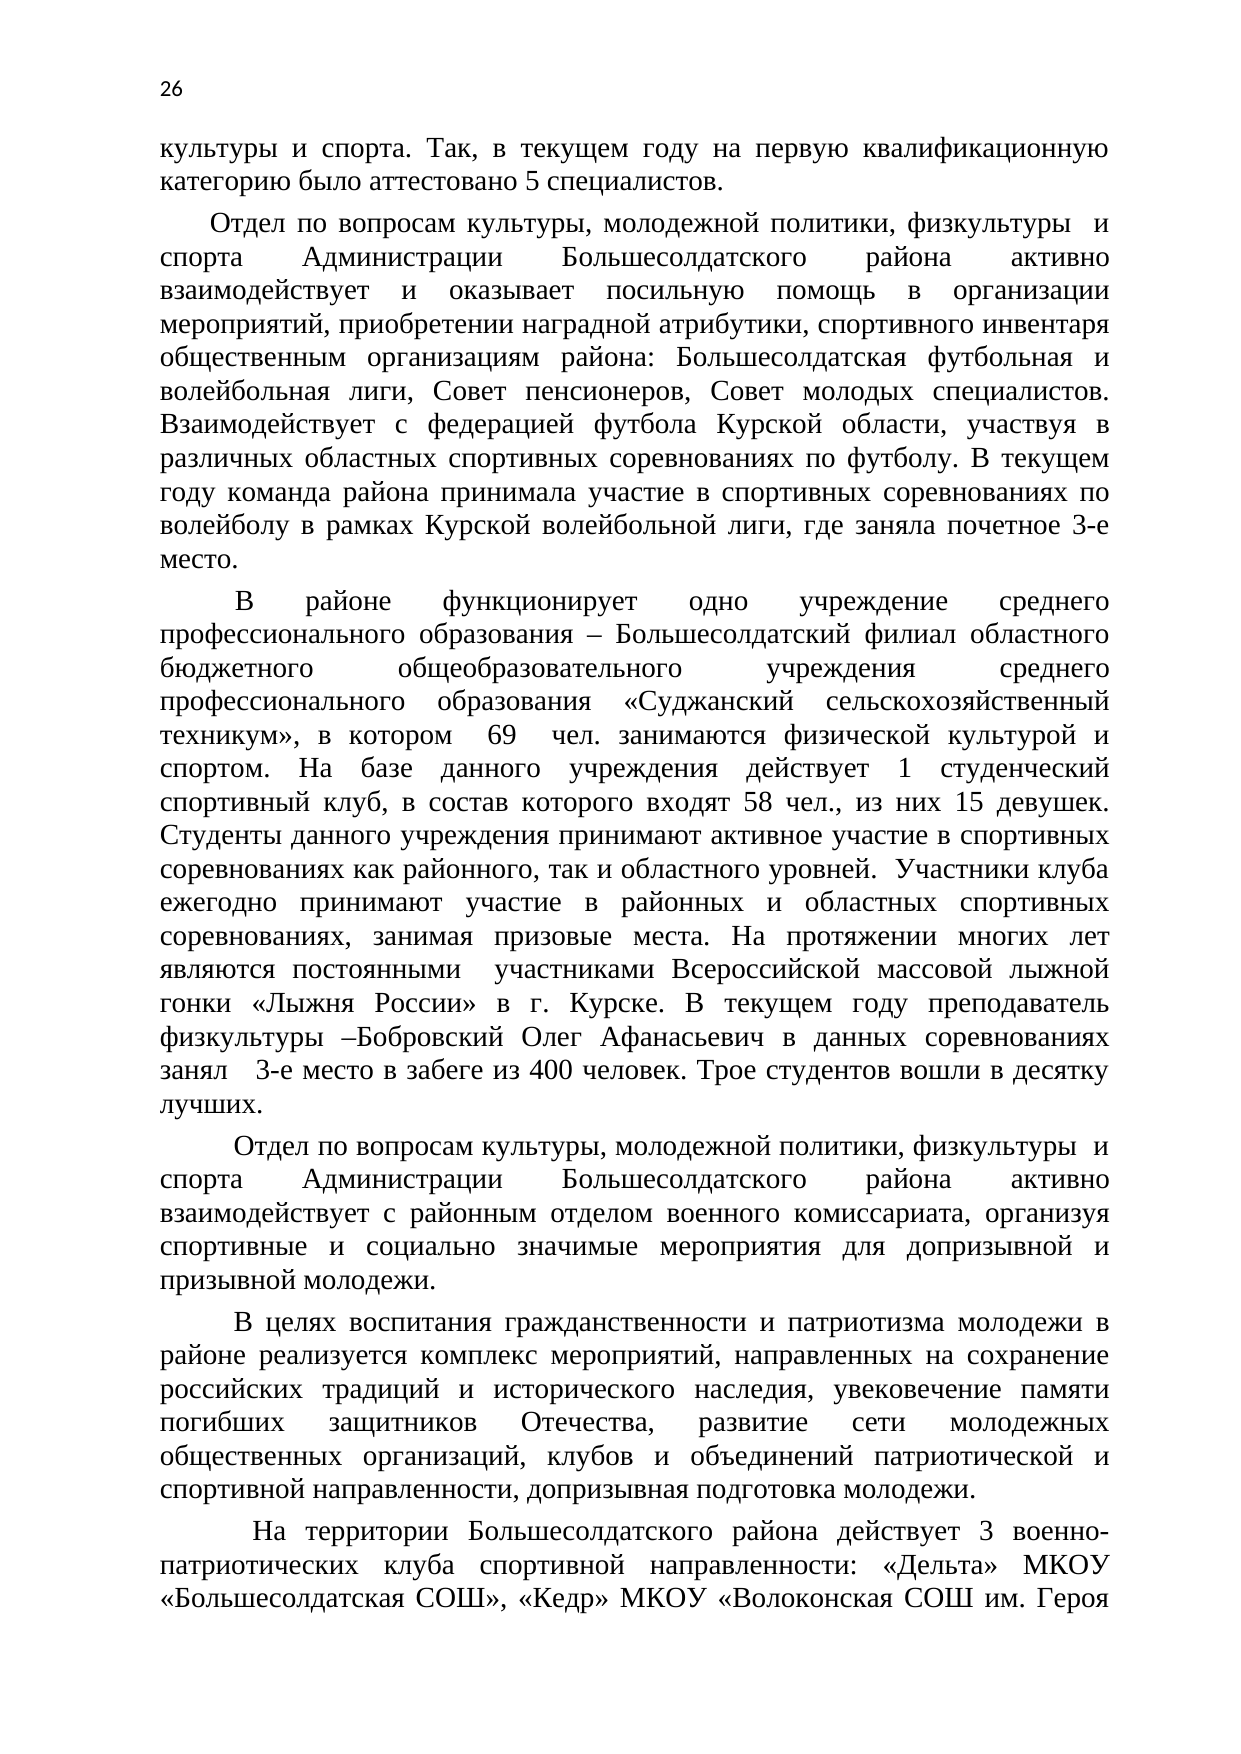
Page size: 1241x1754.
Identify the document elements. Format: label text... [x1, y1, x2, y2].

text В районе функционирует одно учреждение среднего профессионального образования – Большесолдатский филиал областного бюджетного общеобразовательного учреждения среднего профессионального образования «Суджанский сельскохозяйственный техникум», в котором 69 чел. занимаются физической культурой и спортом. На базе данного учреждения действует 1 студенческий спортивный клуб, в состав которого входят 58 чел., из них 15 девушек. Студенты данного учреждения принимают активное участие в спортивных соревнованиях как районного, так и областного уровней. Участники клуба ежегодно принимают участие в районных и областных спортивных соревнованиях, занимая призовые места. На протяжении многих лет являются постоянными участниками Всероссийской массовой лыжной гонки «Лыжня России» в г. Курске. В текущем году преподаватель физкультуры –Бобровский Олег Афанасьевич в данных соревнованиях занял 3-е место в забеге из 400 человек. Трое студентов вошли в десятку лучших. [159, 583, 1110, 1119]
text В целях воспитания гражданственности и патриотизма молодежи в районе реализуется комплекс мероприятий, направленных на сохранение российских традиций и исторического наследия, увековечение памяти погибших защитников Отечества, развитие сети молодежных общественных организаций, клубов и объединений патриотической и спортивной направленности, допризывная подготовка молодежи. [159, 1304, 1110, 1505]
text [159, 130, 1110, 197]
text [159, 1513, 1110, 1614]
text Отдел по вопросам культуры, молодежной политики, физкультуры и спорта Администрации Большесолдатского района активно взаимодействует с районным отделом военного комиссариата, организуя спортивные и социально значимые мероприятия для допризывной и призывной молодежи. [159, 1128, 1110, 1295]
text Отдел по вопросам культуры, молодежной политики, физкультуры и спорта Администрации Большесолдатского района активно взаимодействует и оказывает посильную помощь в организации мероприятий, приобретении наградной атрибутики, спортивного инвентаря общественным организациям района: Большесолдатская футбольная и волейбольная лиги, Совет пенсионеров, Совет молодых специалистов. Взаимодействует с федерацией футбола Курской области, участвуя в различных областных спортивных соревнованиях по футболу. В текущем году команда района принимала участие в спортивных соревнованиях по волейболу в рамках Курской волейбольной лиги, где заняла почетное 3-е место. [159, 205, 1110, 574]
